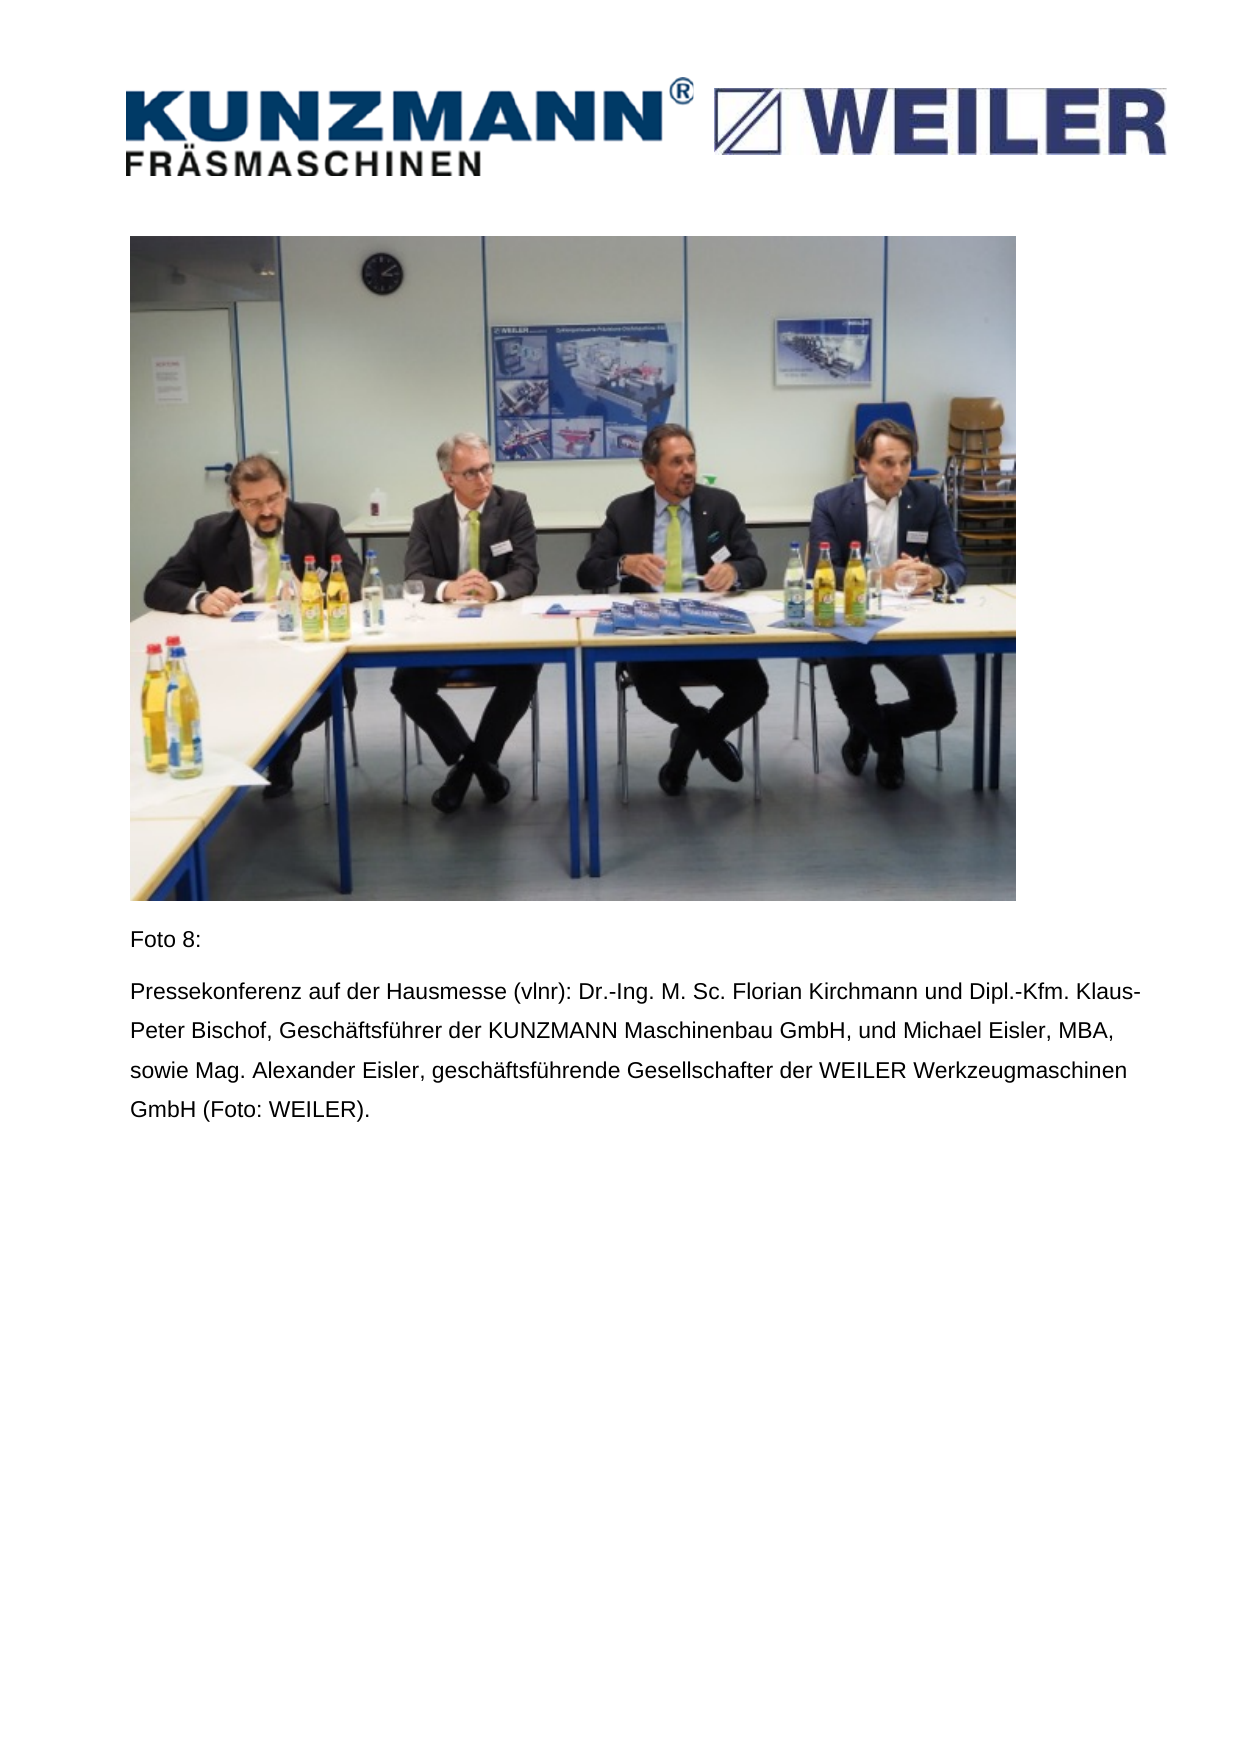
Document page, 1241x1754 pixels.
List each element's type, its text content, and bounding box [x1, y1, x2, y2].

text Pressekonferenz auf der Hausmesse (vlnr): Dr.-Ing. M. Sc. Florian Kirchmann und Dipl.-Kfm. Klaus-Peter Bischof, Geschäftsführer der KUNZMANN Maschinenbau GmbH, und Michael Eisler, MBA, sowie Mag. Alexander Eisler, geschäftsführende Gesellschafter der WEILER Werkzeugmaschinen GmbH (Foto: WEILER). [130, 978, 1167, 1123]
text Foto 8: [130, 926, 1167, 952]
picture [130, 236, 1016, 901]
picture [124, 77, 694, 175]
picture [714, 88, 1167, 155]
